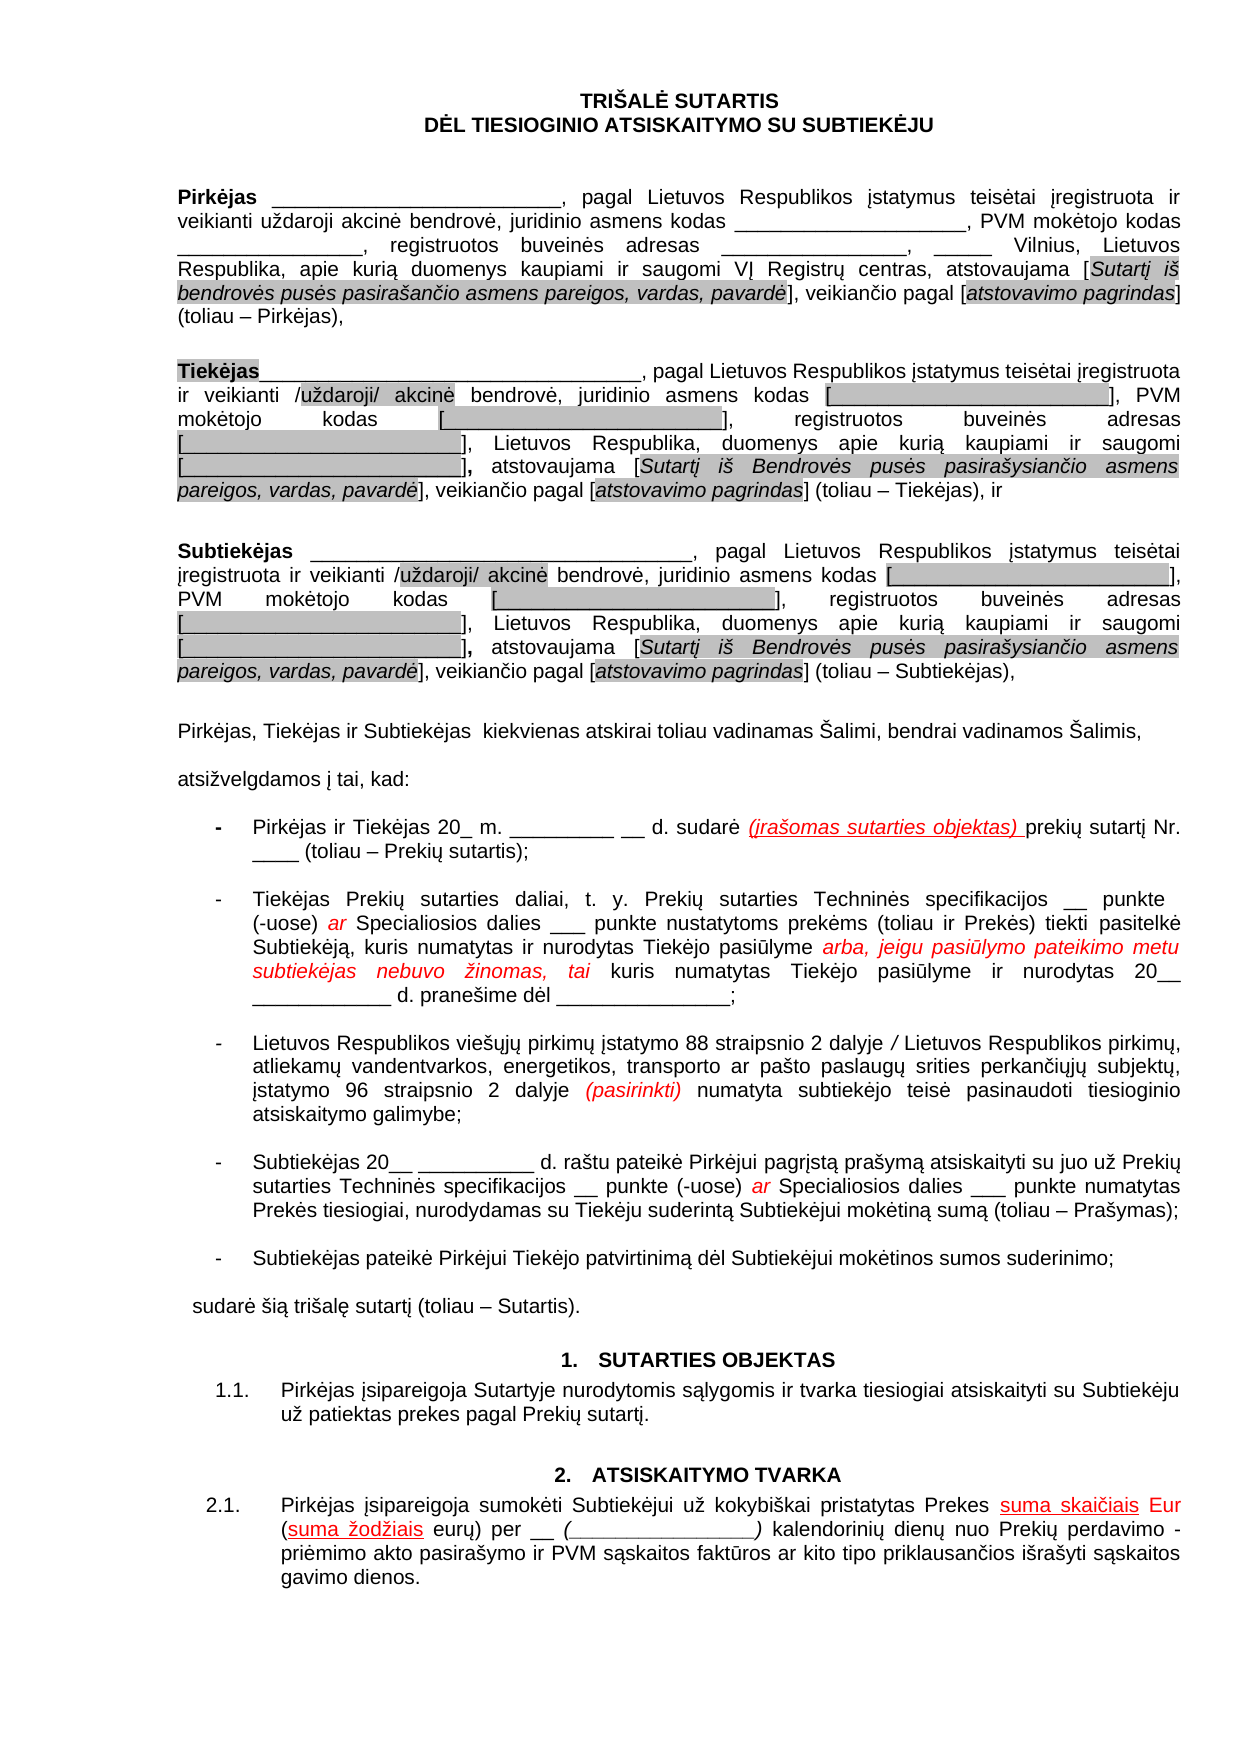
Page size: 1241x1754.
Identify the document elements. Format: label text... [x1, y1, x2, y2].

list sudarė šią trišalę sutartį (toliau – Sutartis). [192, 1294, 1181, 1318]
list Pirkėjas įsipareigoja sumokėti Subtiekėjui už kokybiškai pristatytas Prekes suma skaičiais Eur (suma žodžiais eurų) per __ (________________) kalendorinių dienų nuo Prekių perdavimo - priėmimo akto pasirašymo ir PVM sąskaitos faktūros ar kito tipo priklausančios išrašyti sąskaitos gavimo dienos. [206, 1493, 1181, 1589]
text Tiekėjas_________________________________, pagal Lietuvos Respublikos įstatymus teisėtai įregistruota ir veikianti /uždaroji/ akcinė bendrovė, juridinio asmens kodas [________________________], PVM mokėtojo kodas [________________________], registruotos buveinės adresas [________________________], Lietuvos Respublika, duomenys apie kurią kaupiami ir saugomi [________________________], atstovaujama [Sutartį iš Bendrovės pusės pasirašysiančio asmens pareigos, vardas, pavardė], veikiančio pagal [atstovavimo pagrindas] (toliau – Tiekėjas), ir [177, 358, 1181, 502]
list Pirkėjas, Tiekėjas ir Subtiekėjas kiekvienas atskirai toliau vadinamas Šalimi, bendrai vadinamos Šalimis, [177, 719, 1181, 743]
list atsižvelgdamos į tai, kad: [177, 767, 1181, 791]
text TRIŠALĖ SUTARTIS [177, 89, 1181, 113]
list SUTARTIES OBJEKTAS [215, 1348, 1181, 1372]
list Lietuvos Respublikos viešųjų pirkimų įstatymo 88 straipsnio 2 dalyje / Lietuvos Respublikos pirkimų, atliekamų vandentvarkos, energetikos, transporto ar pašto paslaugų srities perkančiųjų subjektų, įstatymo 96 straipsnio 2 dalyje (pasirinkti) numatyta subtiekėjo teisė pasinaudoti tiesioginio atsiskaitymo galimybe; [215, 1030, 1181, 1126]
list Subtiekėjas 20__ __________ d. raštu pateikė Pirkėjui pagrįstą prašymą atsiskaityti su juo už Prekių sutarties Techninės specifikacijos __ punkte (-uose) ar Specialiosios dalies ___ punkte numatytas Prekės tiesiogiai, nurodydamas su Tiekėju suderintą Subtiekėjui mokėtiną sumą (toliau – Prašymas); [215, 1150, 1181, 1222]
list Pirkėjas ir Tiekėjas 20_ m. _________ __ d. sudarė (įrašomas sutarties objektas) prekių sutartį Nr. ____ (toliau – Prekių sutartis); [215, 815, 1181, 863]
text Subtiekėjas _________________________________, pagal Lietuvos Respublikos įstatymus teisėtai įregistruota ir veikianti /uždaroji/ akcinė bendrovė, juridinio asmens kodas [________________________], PVM mokėtojo kodas [________________________], registruotos buveinės adresas [________________________], Lietuvos Respublika, duomenys apie kurią kaupiami ir saugomi [________________________], atstovaujama [Sutartį iš Bendrovės pusės pasirašysiančio asmens pareigos, vardas, pavardė], veikiančio pagal [atstovavimo pagrindas] (toliau – Subtiekėjas), [177, 539, 1181, 682]
list Subtiekėjas pateikė Pirkėjui Tiekėjo patvirtinimą dėl Subtiekėjui mokėtinos sumos suderinimo; [215, 1246, 1181, 1270]
text Pirkėjas _________________________, pagal Lietuvos Respublikos įstatymus teisėtai įregistruota ir veikianti uždaroji akcinė bendrovė, juridinio asmens kodas ____________________, PVM mokėtojo kodas ________________, registruotos buveinės adresas ________________, _____ Vilnius, Lietuvos Respublika, apie kurią duomenys kaupiami ir saugomi VĮ Registrų centras, atstovaujama [Sutartį iš bendrovės pusės pasirašančio asmens pareigos, vardas, pavardė], veikiančio pagal [atstovavimo pagrindas] (toliau – Pirkėjas), [177, 184, 1181, 328]
list Tiekėjas Prekių sutarties daliai, t. y. Prekių sutarties Techninės specifikacijos __ punkte (-uose) ar Specialiosios dalies ___ punkte nustatytoms prekėms (toliau ir Prekės) tiekti pasitelkė Subtiekėją, kuris numatytas ir nurodytas Tiekėjo pasiūlyme arba, jeigu pasiūlymo pateikimo metu subtiekėjas nebuvo žinomas, tai kuris numatytas Tiekėjo pasiūlyme ir nurodytas 20__ ____________ d. pranešime dėl _______________; [215, 887, 1181, 1006]
text DĖL TIESIOGINIO ATSISKAITYMO SU SUBTIEKĖJU [177, 113, 1181, 137]
list ATSISKAITYMO TVARKA [215, 1463, 1181, 1487]
list Pirkėjas įsipareigoja Sutartyje nurodytomis sąlygomis ir tvarka tiesiogiai atsiskaityti su Subtiekėju už patiektas prekes pagal Prekių sutartį. [215, 1378, 1181, 1426]
